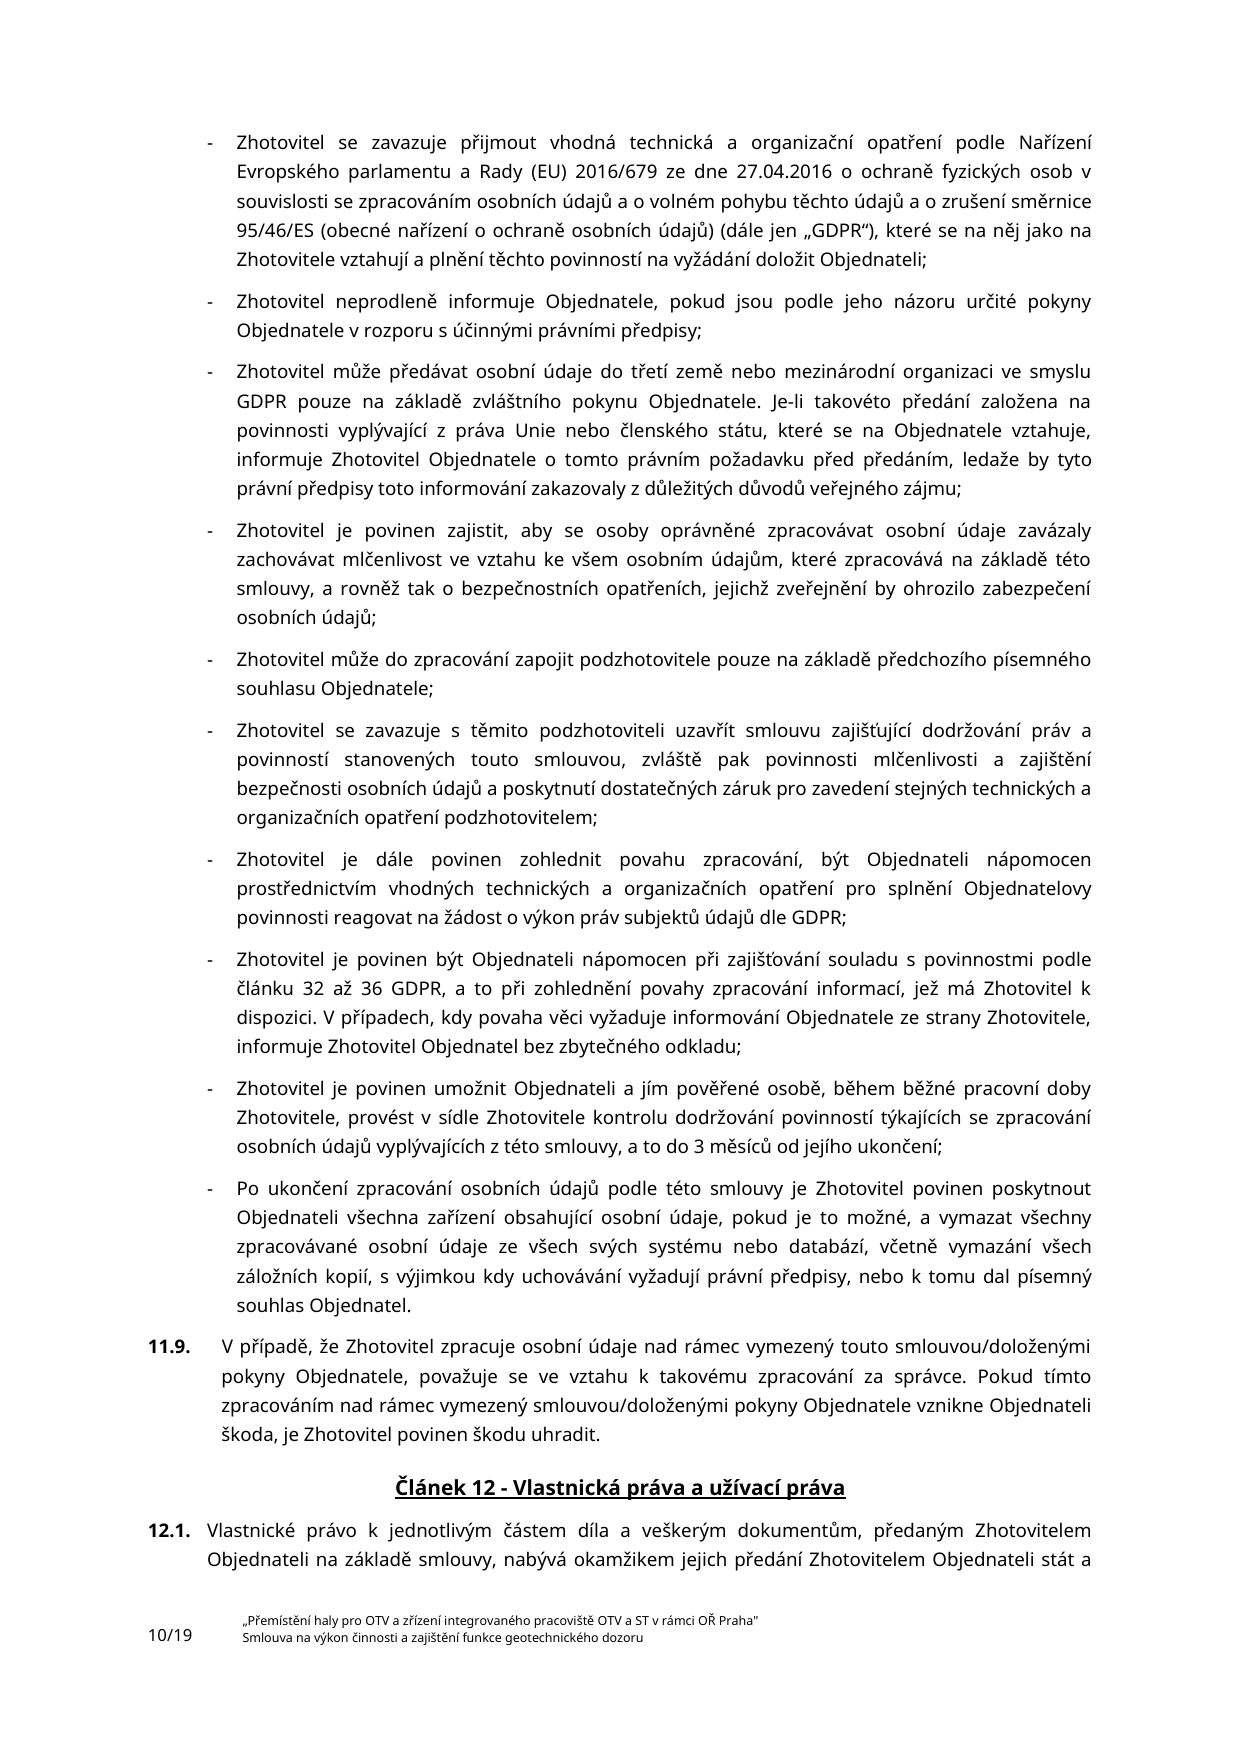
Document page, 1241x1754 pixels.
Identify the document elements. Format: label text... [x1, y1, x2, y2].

text - Zhotovitel je povinen být Objednateli nápomocen při zajišťování souladu s povinnostmi podle článku 32 až 36 GDPR, a to při zohlednění povahy zpracování informací, jež má Zhotovitel k dispozici. V případech, kdy povaha věci vyžaduje informování Objednatele ze strany Zhotovitele, informuje Zhotovitel Objednatel bez zbytečného odkladu; [207, 943, 1092, 1060]
text 11.9. V případě, že Zhotovitel zpracuje osobní údaje nad rámec vymezený touto smlouvou/doloženými pokyny Objednatele, považuje se ve vztahu k takovému zpracování za správce. Pokud tímto zpracováním nad rámec vymezený smlouvou/doloženými pokyny Objednatele vznikne Objednateli škoda, je Zhotovitel povinen škodu uhradit. [148, 1331, 1092, 1447]
text - Zhotovitel může do zpracování zapojit podzhotovitele pouze na základě předchozího písemného souhlasu Objednatele; [207, 643, 1092, 701]
text - Po ukončení zpracování osobních údajů podle této smlouvy je Zhotovitel povinen poskytnout Objednateli všechna zařízení obsahující osobní údaje, pokud je to možné, a vymazat všechny zpracovávané osobní údaje ze všech svých systému nebo databází, včetně vymazání všech záložních kopií, s výjimkou kdy uchovávání vyžadují právní předpisy, nebo k tomu dal písemný souhlas Objednatel. [207, 1172, 1092, 1318]
text - Zhotovitel je povinen zajistit, aby se osoby oprávněné zpracovávat osobní údaje zavázaly zachovávat mlčenlivost ve vztahu ke všem osobním údajům, které zpracovává na základě této smlouvy, a rovněž tak o bezpečnostních opatřeních, jejichž zveřejnění by ohrozilo zabezpečení osobních údajů; [207, 514, 1092, 631]
text - Zhotovitel neprodleně informuje Objednatele, pokud jsou podle jeho názoru určité pokyny Objednatele v rozporu s účinnými právními předpisy; [207, 285, 1092, 343]
text - Zhotovitel je povinen umožnit Objednateli a jím pověřené osobě, během běžné pracovní doby Zhotovitele, provést v sídle Zhotovitele kontrolu dodržování povinností týkajících se zpracování osobních údajů vyplývajících z této smlouvy, a to do 3 měsíců od jejího ukončení; [207, 1072, 1092, 1160]
text - Zhotovitel může předávat osobní údaje do třetí země nebo mezinárodní organizaci ve smyslu GDPR pouze na základě zvláštního pokynu Objednatele. Je-li takovéto předání založena na povinnosti vyplývající z práva Unie nebo členského státu, které se na Objednatele vztahuje, informuje Zhotovitel Objednatele o tomto právním požadavku před předáním, ledaže by tyto právní předpisy toto informování zakazovaly z důležitých důvodů veřejného zájmu; [207, 356, 1092, 501]
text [148, 1514, 1092, 1572]
text - Zhotovitel je dále povinen zohlednit povahu zpracování, být Objednateli nápomocen prostřednictvím vhodných technických a organizačních opatření pro splnění Objednatelovy povinnosti reagovat na žádost o výkon práv subjektů údajů dle GDPR; [207, 843, 1092, 931]
text - Zhotovitel se zavazuje přijmout vhodná technická a organizační opatření podle Nařízení Evropského parlamentu a Rady (EU) 2016/679 ze dne 27.04.2016 o ochraně fyzických osob v souvislosti se zpracováním osobních údajů a o volném pohybu těchto údajů a o zrušení směrnice 95/46/ES (obecné nařízení o ochraně osobních údajů) (dále jen „GDPR“), které se na něj jako na Zhotovitele vztahují a plnění těchto povinností na vyžádání doložit Objednateli; [207, 126, 1092, 272]
subtitle Článek 12 - Vlastnická práva a užívací práva [148, 1472, 1092, 1501]
text - Zhotovitel se zavazuje s těmito podzhotoviteli uzavřít smlouvu zajišťující dodržování práv a povinností stanovených touto smlouvou, zvláště pak povinnosti mlčenlivosti a zajištění bezpečnosti osobních údajů a poskytnutí dostatečných záruk pro zavedení stejných technických a organizačních opatření podzhotovitelem; [207, 714, 1092, 831]
